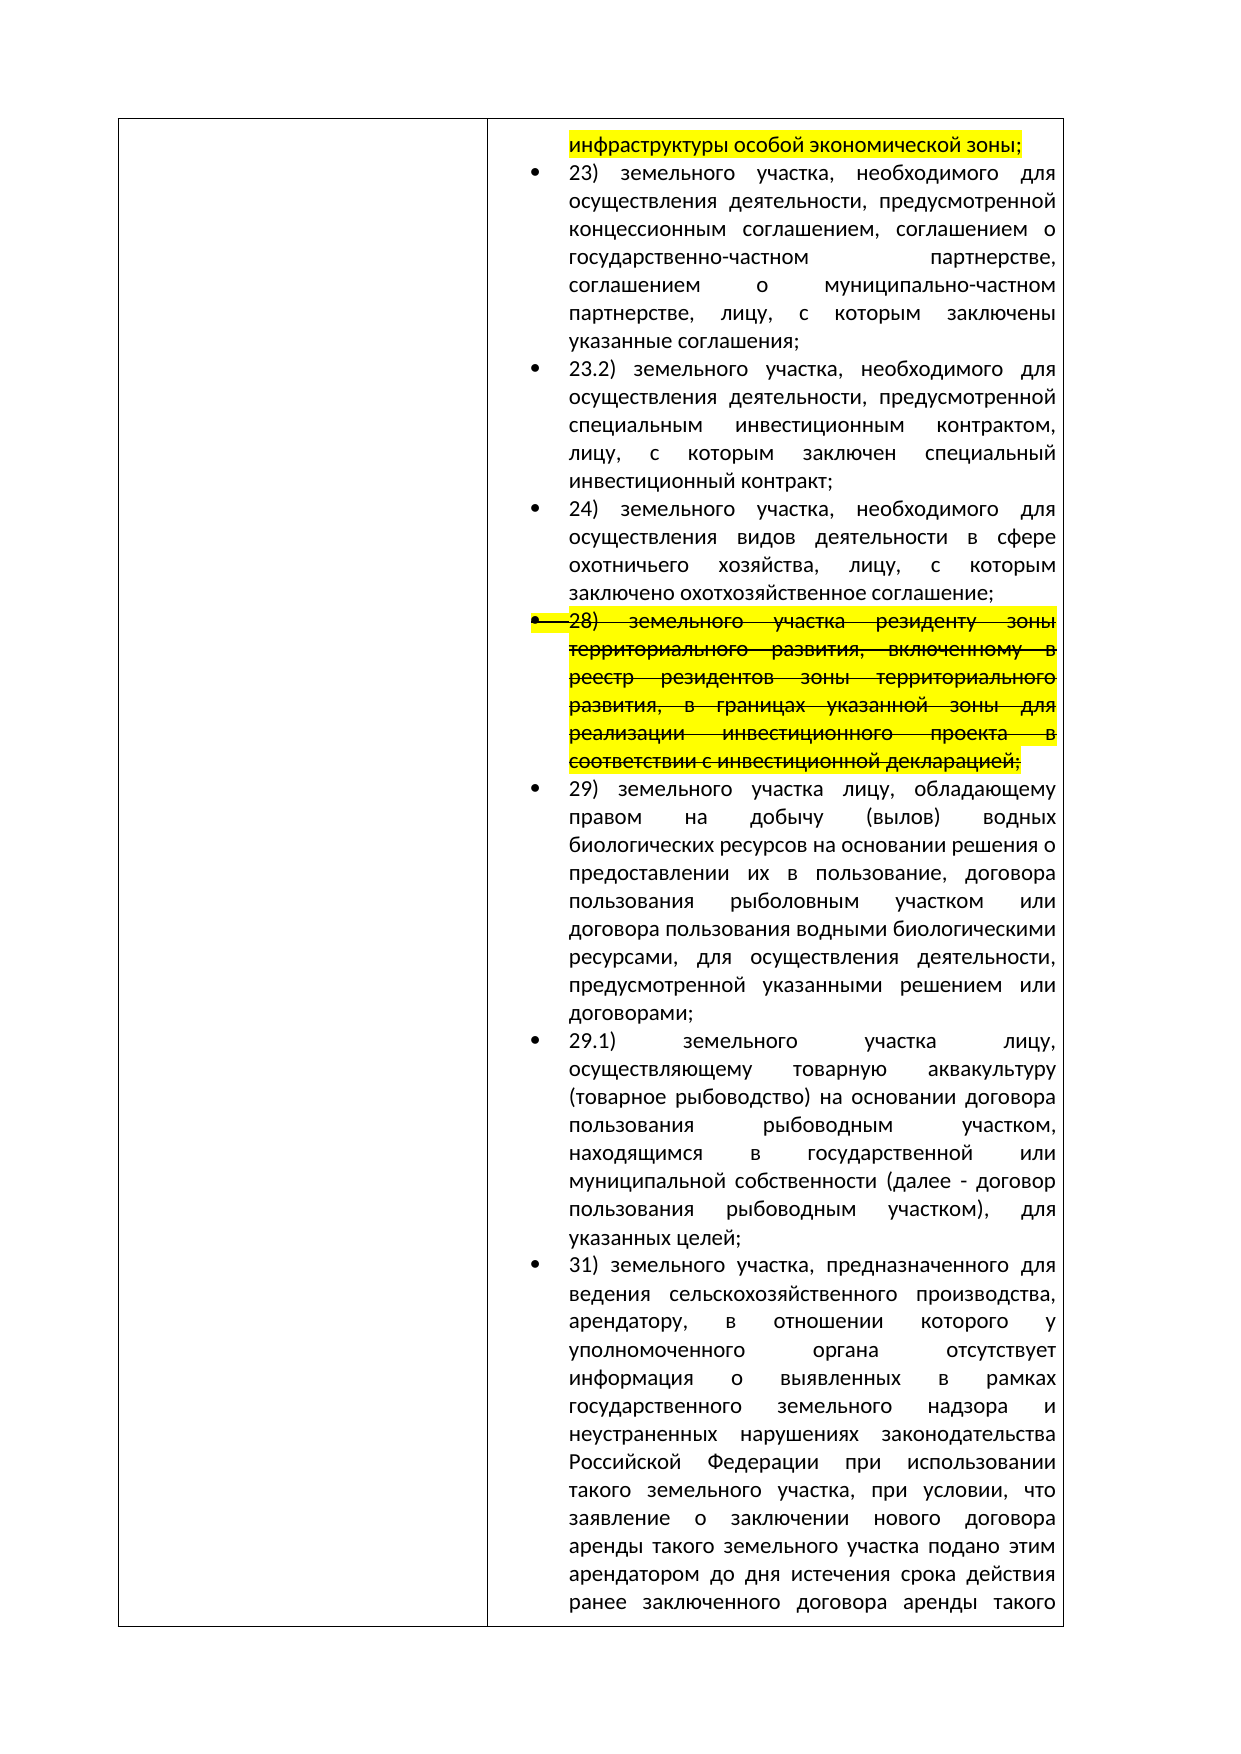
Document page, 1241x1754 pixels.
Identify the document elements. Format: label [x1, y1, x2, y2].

table_cell [488, 119, 1063, 1626]
table_cell [119, 119, 487, 1626]
